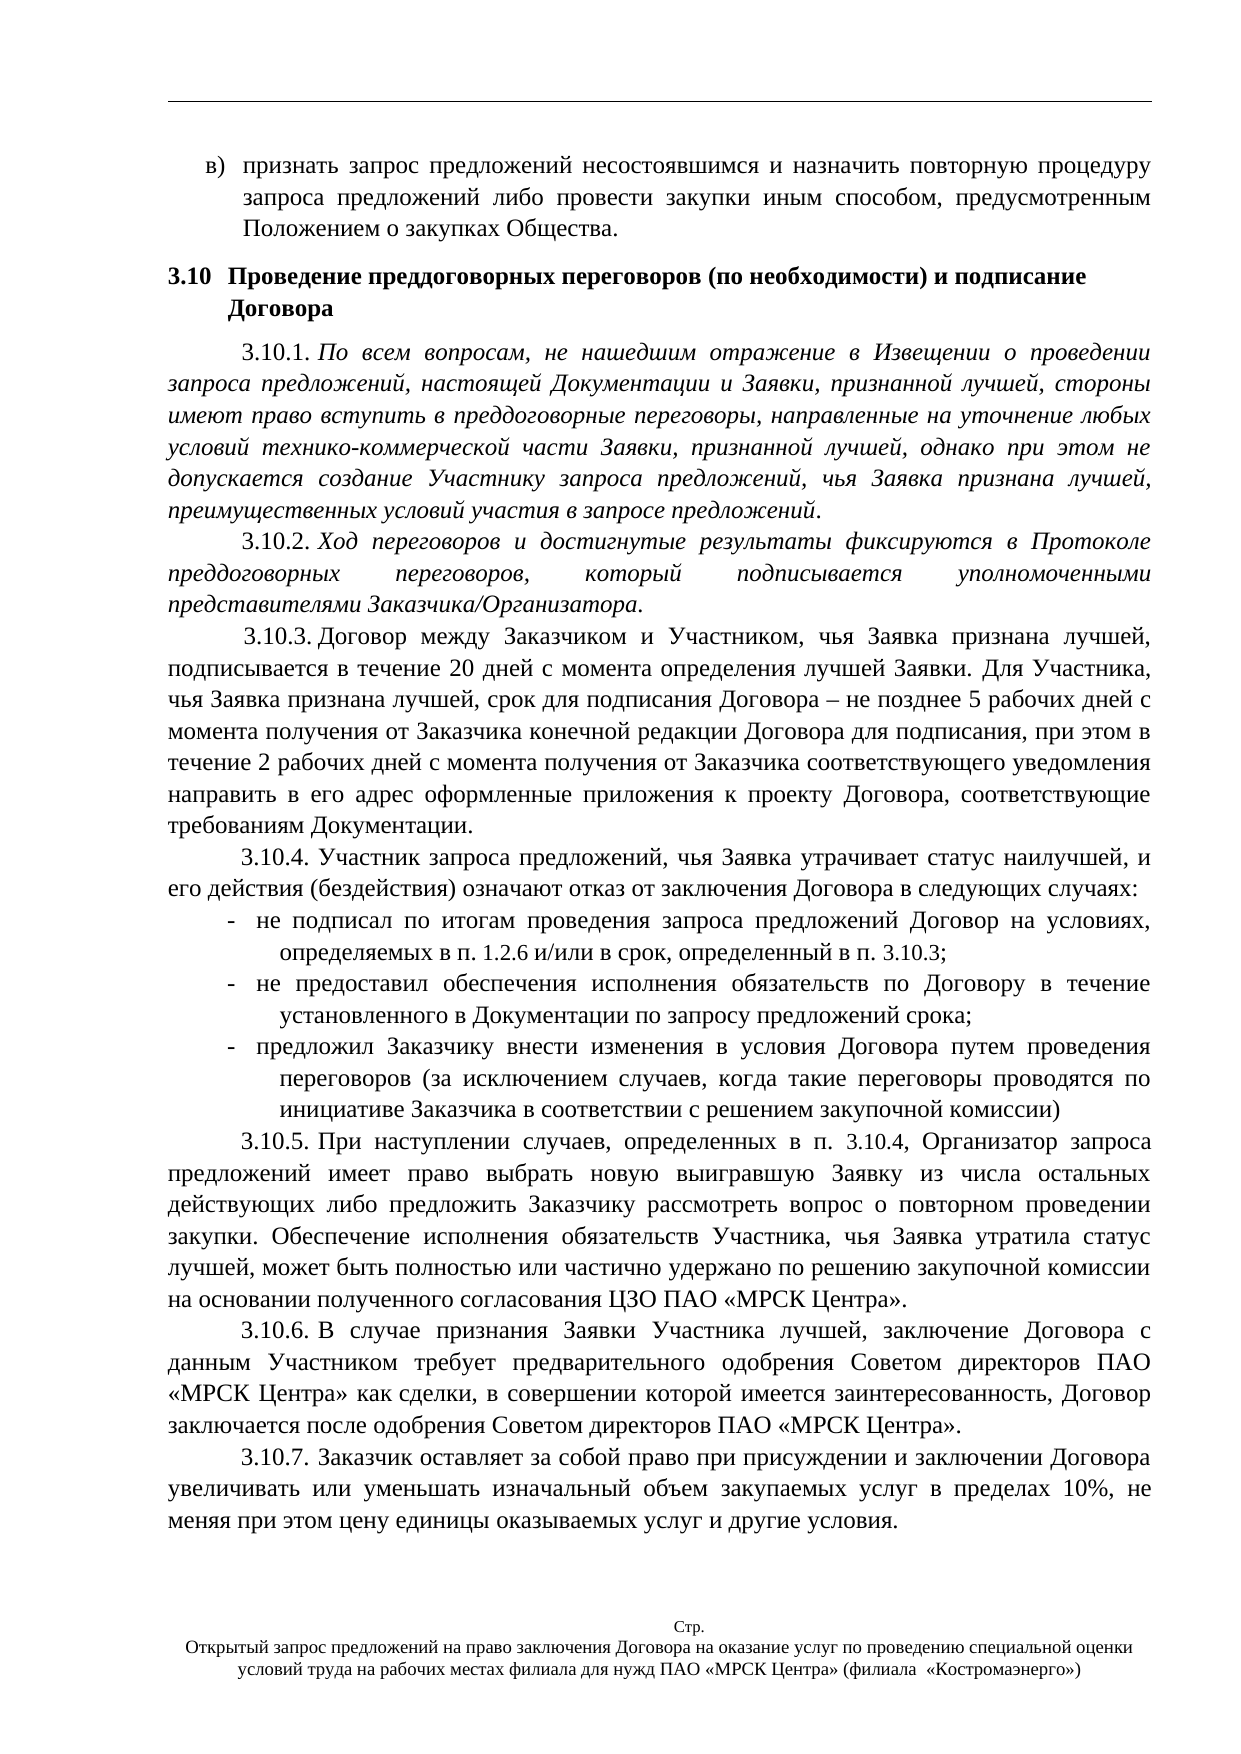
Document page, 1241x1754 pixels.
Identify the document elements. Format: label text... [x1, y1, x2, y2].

list не предоставил обеспечения исполнения обязательств по Договору в течение установленного в Документации по запросу предложений срока; [227, 968, 1152, 1028]
list При наступлении случаев, определенных в п. 3.10.4, Организатор запроса предложений имеет право выбрать новую выигравшую Заявку из числа остальных действующих либо предложить Заказчику рассмотреть вопрос о повторном проведении закупки. Обеспечение исполнения обязательств Участника, чья Заявка утратила статус лучшей, может быть полностью или частично удержано по решению закупочной комиссии на основании полученного согласования ЦЗО ПАО «МРСК Центра». [168, 1126, 1152, 1313]
list признать запрос предложений несостоявшимся и назначить повторную процедуру запроса предложений либо провести закупки иным способом, предусмотренным Положением о закупках Общества. [205, 150, 1152, 242]
list не подписал по итогам проведения запроса предложений Договор на условиях, определяемых в п. 1.2.6 и/или в срок, определенный в п. 3.10.3; [227, 905, 1152, 965]
list предложил Заказчику внести изменения в условия Договора путем проведения переговоров (за исключением случаев, когда такие переговоры проводятся по инициативе Заказчика в соответствии с решением закупочной комиссии) [227, 1031, 1152, 1123]
list Ход переговоров и достигнутые результаты фиксируются в Протоколе преддоговорных переговоров, который подписывается уполномоченными представителями Заказчика/Организатора. [168, 526, 1152, 618]
list Договор между Заказчиком и Участником, чья Заявка признана лучшей, подписывается в течение 20 дней с момента определения лучшей Заявки. Для Участника, чья Заявка признана лучшей, срок для подписания Договора – не позднее 5 рабочих дней с момента получения от Заказчика конечной редакции Договора для подписания, при этом в течение 2 рабочих дней с момента получения от Заказчика соответствующего уведомления направить в его адрес оформленные приложения к проекту Договора, соответствующие требованиям Документации. [168, 621, 1152, 839]
list Заказчик оставляет за собой право при присуждении и заключении Договора увеличивать или уменьшать изначальный объем закупаемых услуг в пределах 10%, не меняя при этом цену единицы оказываемых услуг и другие условия. [168, 1442, 1152, 1533]
list В случае признания Заявки Участника лучшей, заключение Договора с данным Участником требует предварительного одобрения Советом директоров ПАО «МРСК Центра» как сделки, в совершении которой имеется заинтересованность, Договор заключается после одобрения Советом директоров ПАО «МРСК Центра». [168, 1315, 1152, 1439]
subtitle Проведение преддоговорных переговоров (по необходимости) и подписание Договора [168, 261, 1152, 322]
list По всем вопросам, не нашедшим отражение в Извещении о проведении запроса предложений, настоящей Документации и Заявки, признанной лучшей, стороны имеют право вступить в преддоговорные переговоры, направленные на уточнение любых условий технико-коммерческой части Заявки, признанной лучшей, однако при этом не допускается создание Участнику запроса предложений, чья Заявка признана лучшей, преимущественных условий участия в запросе предложений. [168, 337, 1152, 523]
list Участник запроса предложений, чья Заявка утрачивает статус наилучшей, и его действия (бездействия) означают отказ от заключения Договора в следующих случаях: [168, 842, 1152, 902]
